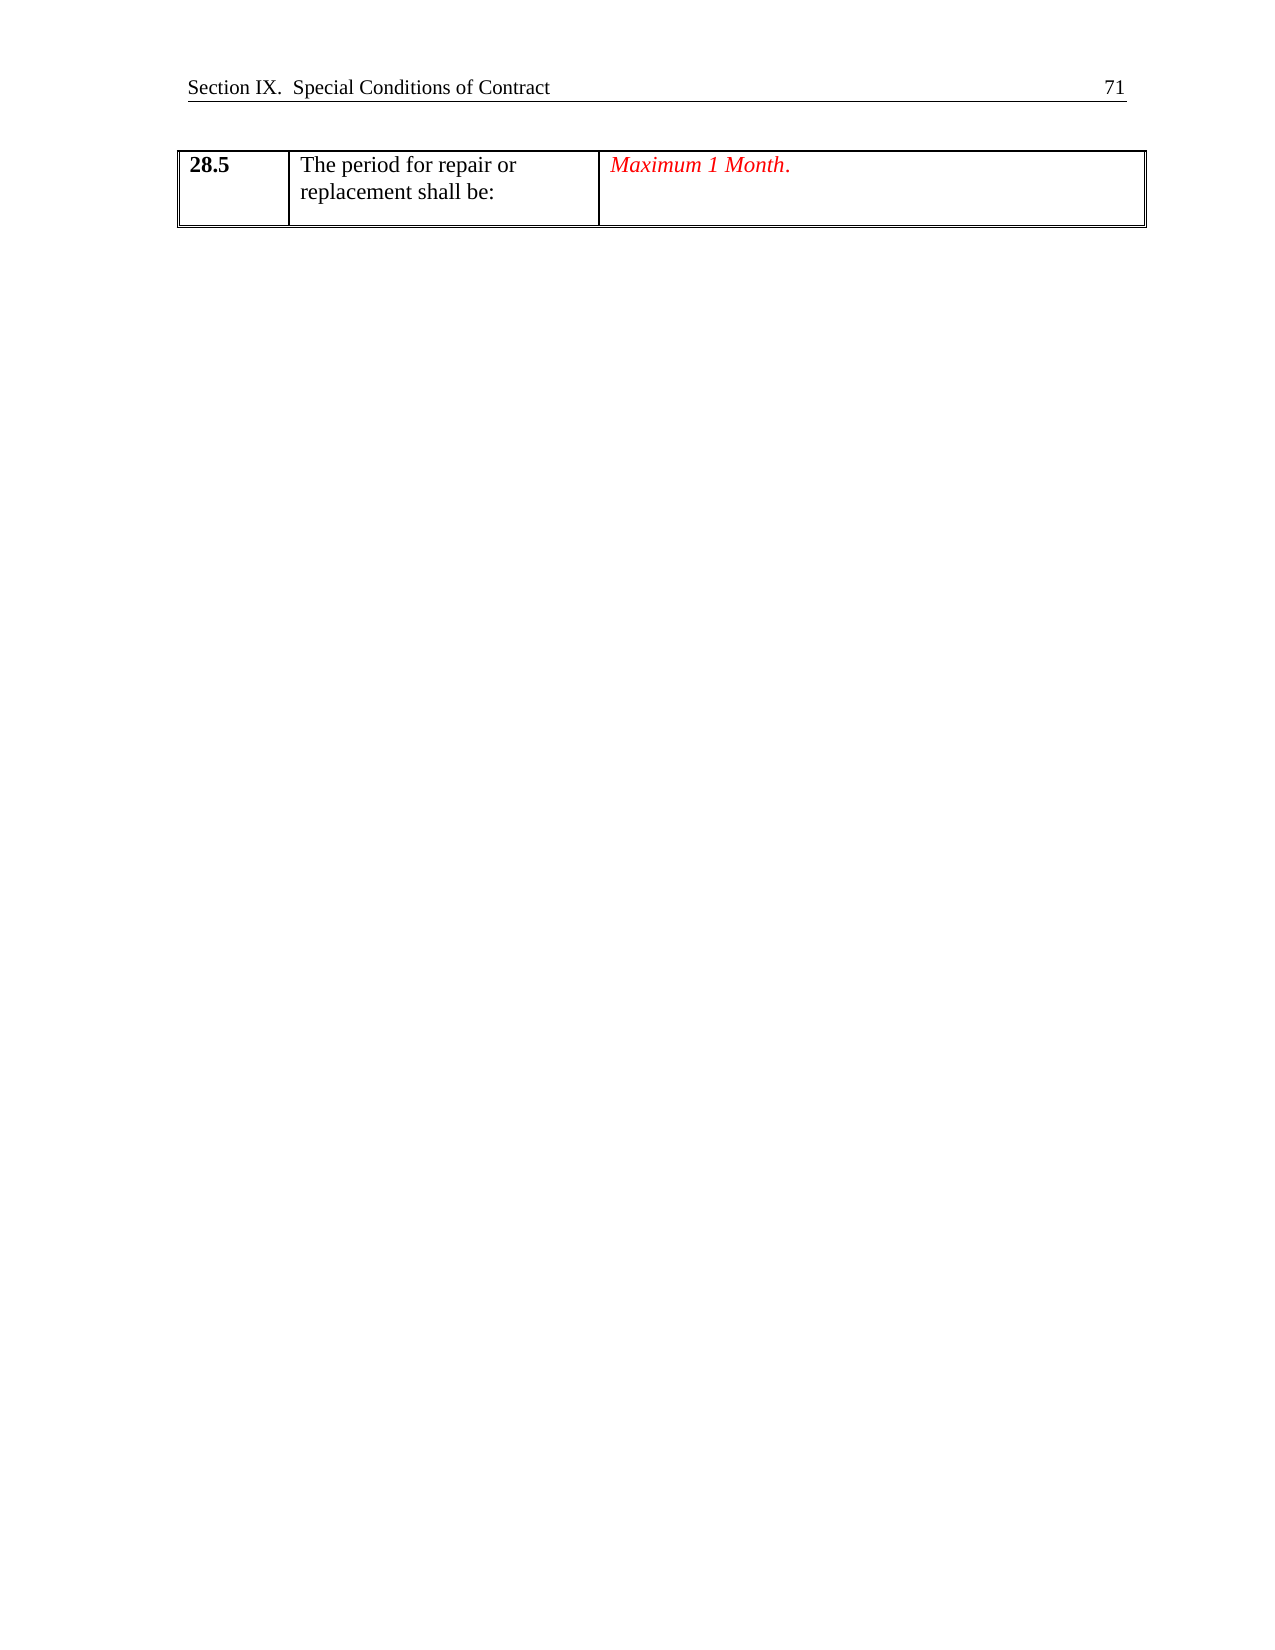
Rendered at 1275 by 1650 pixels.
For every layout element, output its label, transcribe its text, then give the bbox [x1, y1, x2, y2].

table_cell Maximum 1 Month. [600, 152, 1144, 225]
table_cell The period for repair or replacement shall be: [290, 152, 598, 225]
table_cell 28.5 [180, 152, 288, 225]
